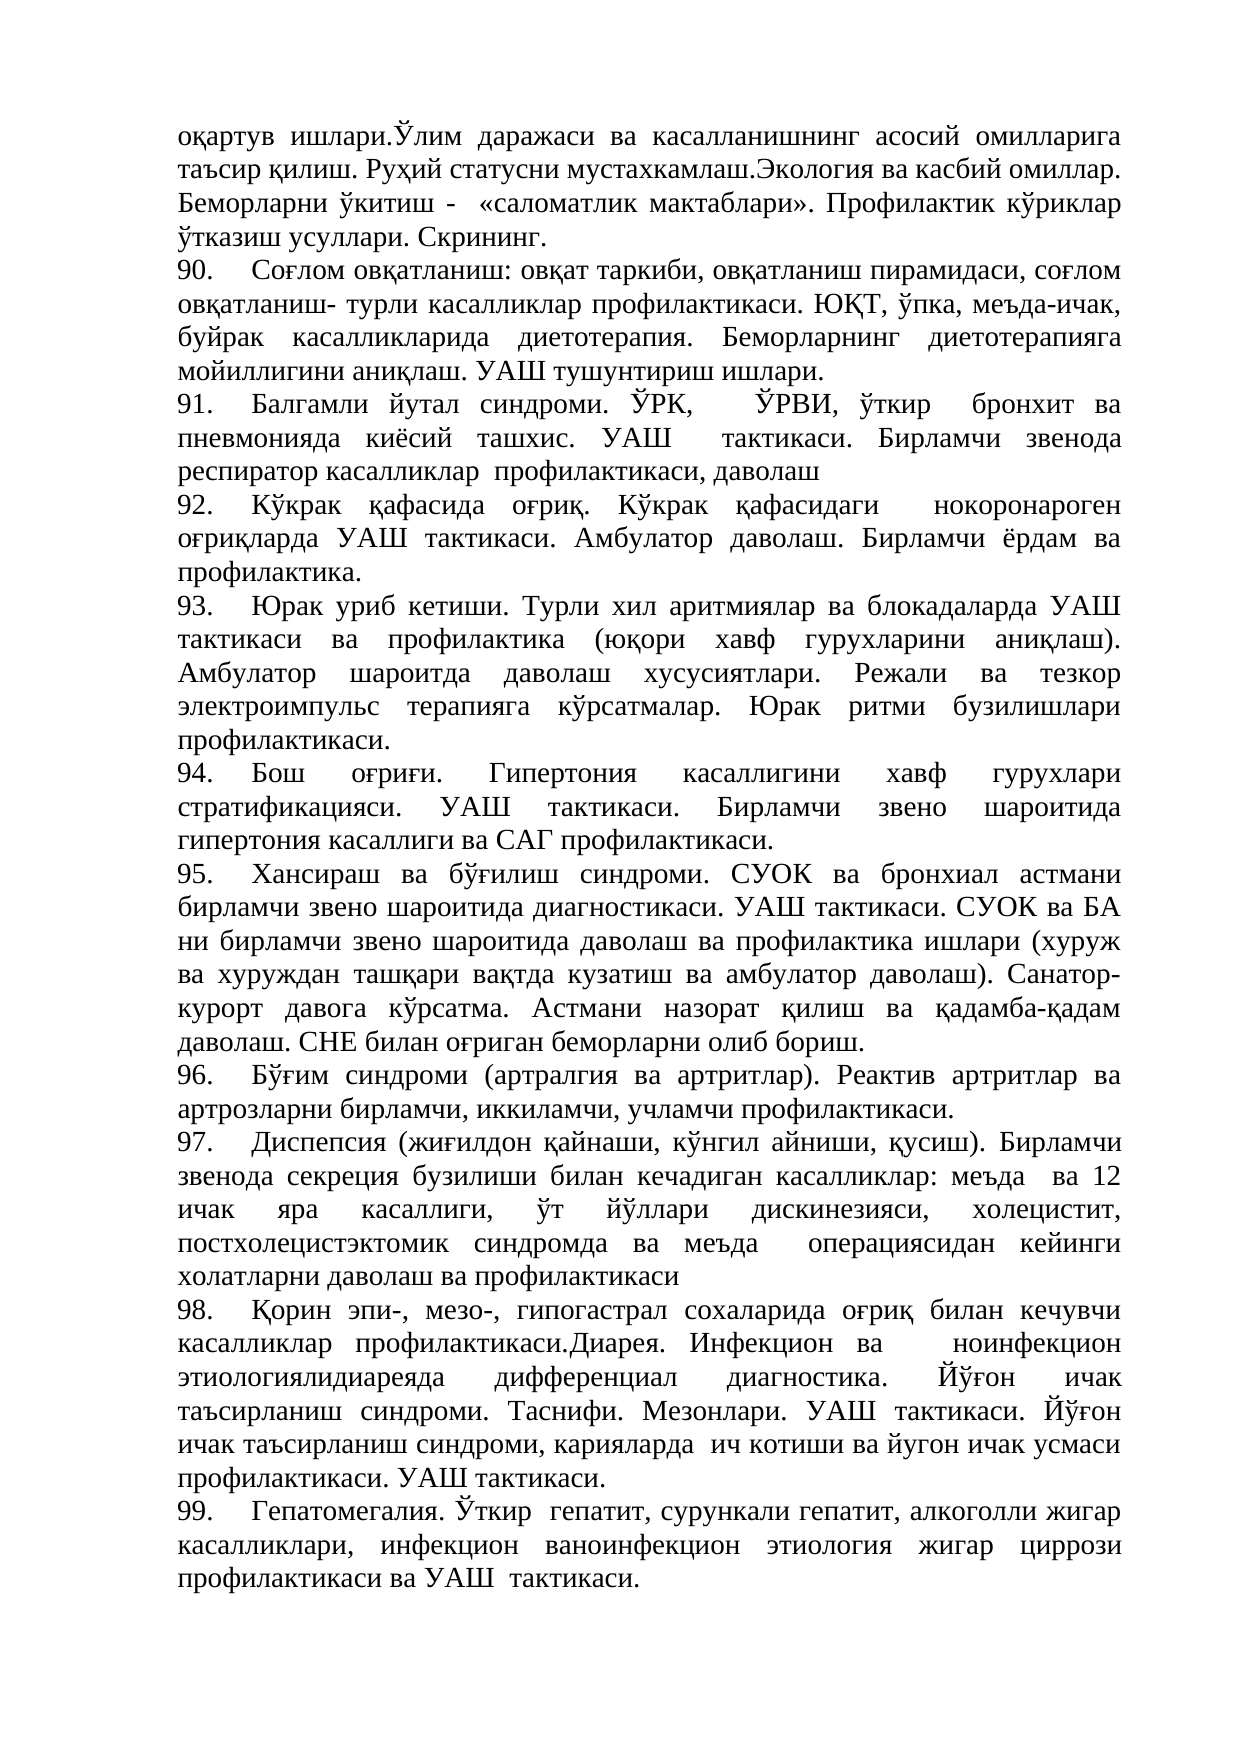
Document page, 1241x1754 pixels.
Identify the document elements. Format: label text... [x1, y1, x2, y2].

list Диспепсия (жиғилдон қайнаши, кўнгил айниши, қусиш). Бирламчи звенода секреция бузилиши билан кечадиган касалликлар: меъда ва 12 ичак яра касаллиги, ўт йўллари дискинезияси, холецистит, постхолецистэктомик синдромда ва меъда операциясидан кейинги холатларни даволаш ва профилактикаси [177, 1124, 1122, 1292]
list Гепатомегалия. Ўткир гепатит, сурункали гепатит, алкоголли жигар касалликлари, инфекцион ваноинфекцион этиология жигар циррози профилактикаси ва УАШ тактикаси. [177, 1493, 1122, 1594]
list Бўғим синдроми (артралгия ва артритлар). Реактив артритлар ва артрозларни бирламчи, иккиламчи, учламчи профилактикаси. [177, 1057, 1122, 1124]
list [177, 118, 1122, 252]
list Соғлом овқатланиш: овқат таркиби, овқатланиш пирамидаси, соғлом овқатланиш- турли касалликлар профилактикаси. ЮҚТ, ўпка, меъда-ичак, буйрак касалликларида диетотерапия. Беморларнинг диетотерапияга мойиллигини аниқлаш. УАШ тушунтириш ишлари. [177, 252, 1122, 386]
list Хансираш ва бўғилиш синдроми. СУОК ва бронхиал астмани бирламчи звено шароитида диагностикаси. УАШ тактикаси. СУОК ва БА ни бирламчи звено шароитида даволаш ва профилактика ишлари (хуруж ва хуруждан ташқари вақтда кузатиш ва амбулатор даволаш). Санатор-курорт давога кўрсатма. Астмани назорат қилиш ва қадамба-қадам даволаш. СНЕ билан оғриган беморларни олиб бориш. [177, 856, 1122, 1057]
list Бош оғриғи. Гипертония касаллигини хавф гурухлари стратификацияси. УАШ тактикаси. Бирламчи звено шароитида гипертония касаллиги ва САГ профилактикаси. [177, 755, 1122, 856]
list Балгамли йутал синдроми. ЎРК, ЎРВИ, ўткир бронхит ва пневмонияда киёсий ташхис. УАШ тактикаси. Бирламчи звенода респиратор касалликлар профилактикаси, даволаш [177, 386, 1122, 487]
list Кўкрак қафасида оғриқ. Кўкрак қафасидаги нокоронароген оғриқларда УАШ тактикаси. Амбулатор даволаш. Бирламчи ёрдам ва профилактика. [177, 487, 1122, 588]
list Қорин эпи-, мезо-, гипогастрал сохаларида оғриқ билан кечувчи касалликлар профилактикаси.Диарея. Инфекцион ва ноинфекцион этиологиялидиареяда дифференциал диагностика. Йўғон ичак таъсирланиш синдроми. Таснифи. Мезонлари. УАШ тактикаси. Йўғон ичак таъсирланиш синдроми, карияларда ич котиши ва йугон ичак усмаси профилактикаси. УАШ тактикаси. [177, 1292, 1122, 1493]
list Юрак уриб кетиши. Турли хил аритмиялар ва блокадаларда УАШ тактикаси ва профилактика (юқори хавф гурухларини аниқлаш). Амбулатор шароитда даволаш хусусиятлари. Режали ва тезкор электроимпульс терапияга кўрсатмалар. Юрак ритми бузилишлари профилактикаси. [177, 588, 1122, 755]
